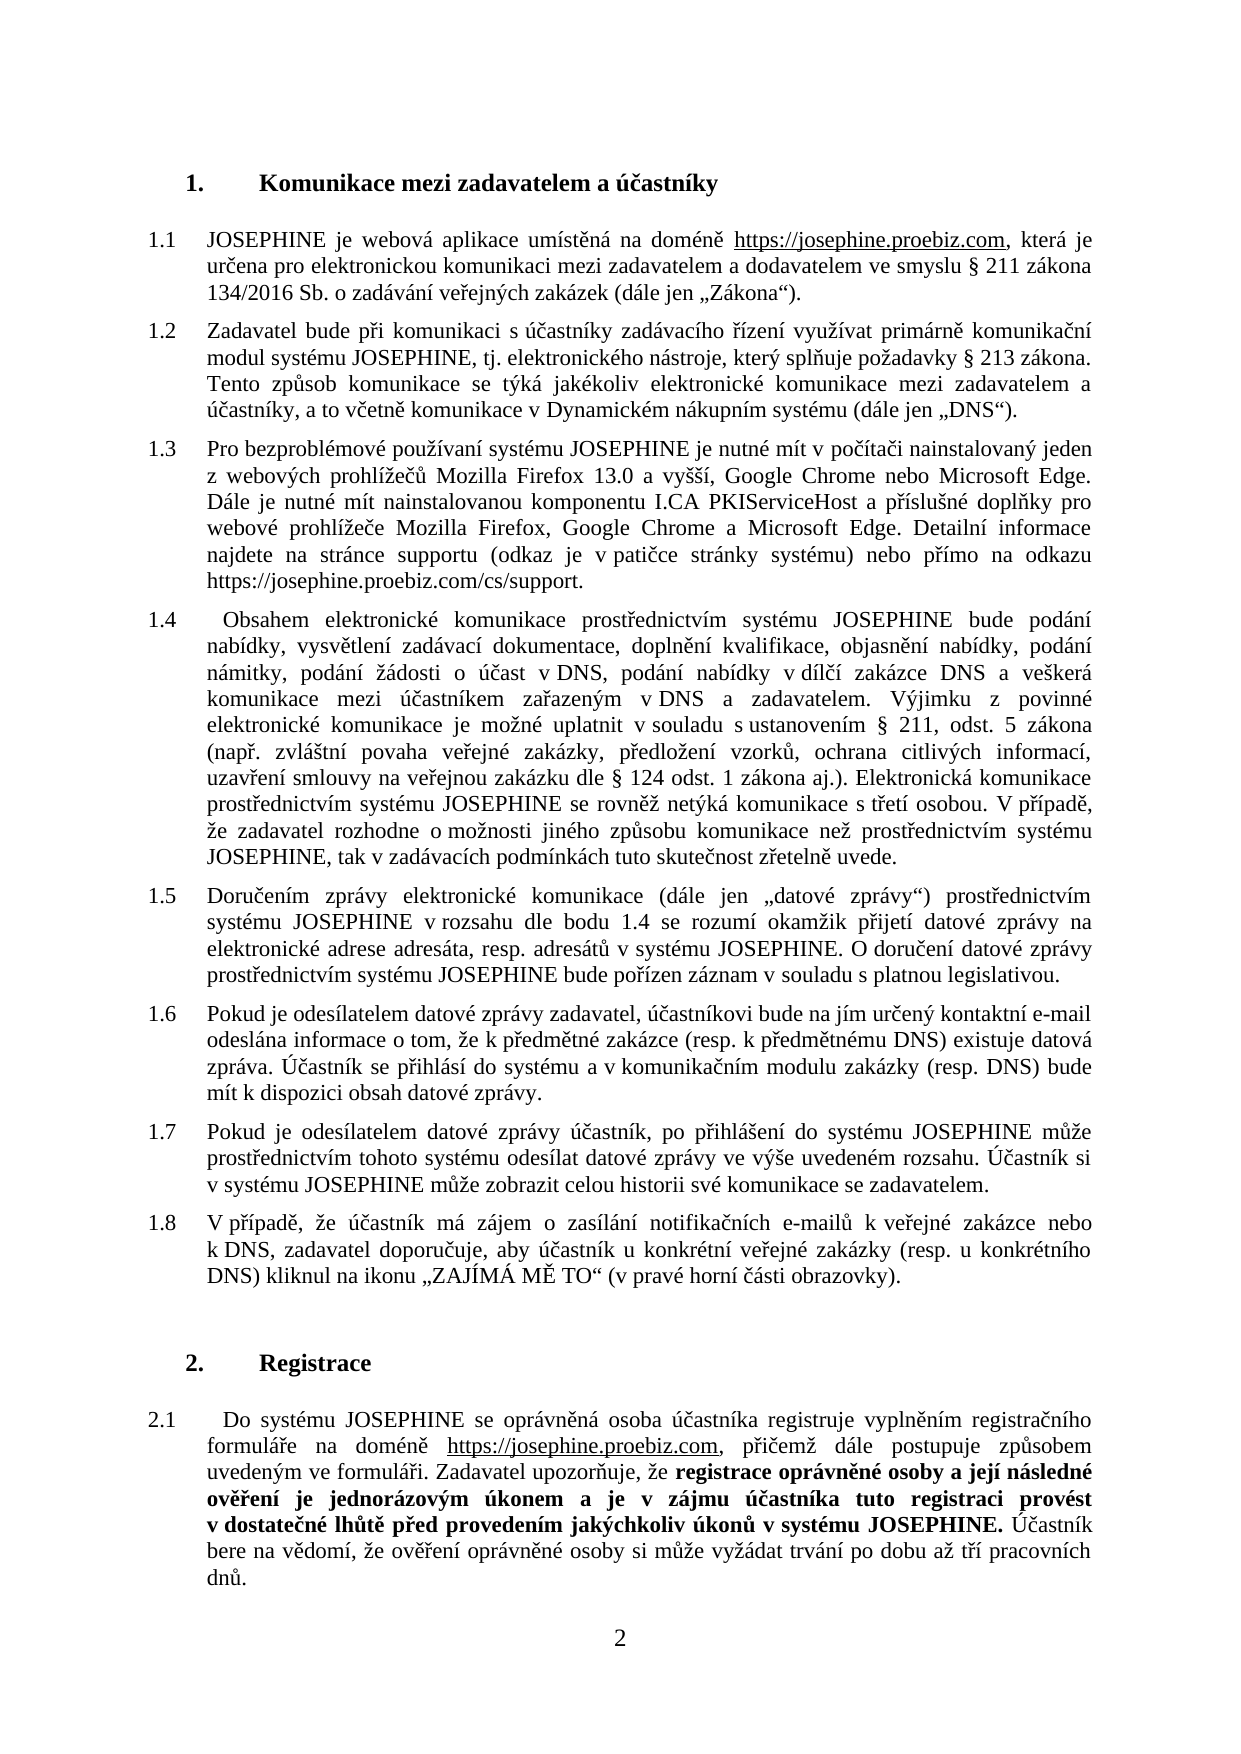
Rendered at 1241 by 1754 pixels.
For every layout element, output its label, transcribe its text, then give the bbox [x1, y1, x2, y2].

text 1.2 Zadavatel bude při komunikaci s účastníky zadávacího řízení využívat primárně komunikační modul systému JOSEPHINE, tj. elektronického nástroje, který splňuje požadavky § 213 zákona. Tento způsob komunikace se týká jakékoliv elektronické komunikace mezi zadavatelem a účastníky, a to včetně komunikace v Dynamickém nákupním systému (dále jen „DNS“). [148, 317, 1093, 423]
text 1.3 Pro bezproblémové používaní systému JOSEPHINE je nutné mít v počítači nainstalovaný jeden z webových prohlížečů Mozilla Firefox 13.0 a vyšší, Google Chrome nebo Microsoft Edge. Dále je nutné mít nainstalovanou komponentu I.CA PKIServiceHost a příslušné doplňky pro webové prohlížeče Mozilla Firefox, Google Chrome a Microsoft Edge. Detailní informace najdete na stránce supportu (odkaz je v patičce stránky systému) nebo přímo na odkazu https://josephine.proebiz.com/cs/support. [148, 435, 1093, 593]
text 1.5 Doručením zprávy elektronické komunikace (dále jen „datové zprávy“) prostřednictvím systému JOSEPHINE v rozsahu dle bodu 1.4 se rozumí okamžik přijetí datové zprávy na elektronické adrese adresáta, resp. adresátů v systému JOSEPHINE. O doručení datové zprávy prostřednictvím systému JOSEPHINE bude pořízen záznam v souladu s platnou legislativou. [148, 882, 1093, 987]
text 1.6 Pokud je odesílatelem datové zprávy zadavatel, účastníkovi bude na jím určený kontaktní e-mail odeslána informace o tom, že k předmětné zakázce (resp. k předmětnému DNS) existuje datová zpráva. Účastník se přihlásí do systému a v komunikačním modulu zakázky (resp. DNS) bude mít k dispozici obsah datové zprávy. [148, 1000, 1093, 1105]
text 1.7 Pokud je odesílatelem datové zprávy účastník, po přihlášení do systému JOSEPHINE může prostřednictvím tohoto systému odesílat datové zprávy ve výše uvedeném rozsahu. Účastník si v systému JOSEPHINE může zobrazit celou historii své komunikace se zadavatelem. [148, 1118, 1093, 1197]
text 1.4 Obsahem elektronické komunikace prostřednictvím systému JOSEPHINE bude podání nabídky, vysvětlení zadávací dokumentace, doplnění kvalifikace, objasnění nabídky, podání námitky, podání žádosti o účast v DNS, podání nabídky v dílčí zakázce DNS a veškerá komunikace mezi účastníkem zařazeným v DNS a zadavatelem. Výjimku z povinné elektronické komunikace je možné uplatnit v souladu s ustanovením § 211, odst. 5 zákona (např. zvláštní povaha veřejné zakázky, předložení vzorků, ochrana citlivých informací, uzavření smlouvy na veřejnou zakázku dle § 124 odst. 1 zákona aj.). Elektronická komunikace prostřednictvím systému JOSEPHINE se rovněž netýká komunikace s třetí osobou. V případě, že zadavatel rozhodne o možnosti jiného způsobu komunikace než prostřednictvím systému JOSEPHINE, tak v zadávacích podmínkách tuto skutečnost zřetelně uvede. [148, 606, 1093, 869]
subtitle Komunikace mezi zadavatelem a účastníky [185, 168, 1093, 197]
subtitle Registrace [185, 1348, 1093, 1377]
text 1.8 V případě, že účastník má zájem o zasílání notifikačních e-mailů k veřejné zakázce nebo k DNS, zadavatel doporučuje, aby účastník u konkrétní veřejné zakázky (resp. u konkrétního DNS) kliknul na ikonu „ZAJÍMÁ MĚ TO“ (v pravé horní části obrazovky). [148, 1209, 1093, 1288]
text 1.1 JOSEPHINE je webová aplikace umístěná na doméně https://josephine.proebiz.com, která je určena pro elektronickou komunikaci mezi zadavatelem a dodavatelem ve smyslu § 211 zákona 134/2016 Sb. o zadávání veřejných zakázek (dále jen „Zákona“). [148, 226, 1093, 305]
text 2.1 Do systému JOSEPHINE se oprávněná osoba účastníka registruje vyplněním registračního formuláře na doméně https://josephine.proebiz.com, přičemž dále postupuje způsobem uvedeným ve formuláři. Zadavatel upozorňuje, že registrace oprávněné osoby a její následné ověření je jednorázovým úkonem a je v zájmu účastníka tuto registraci provést v dostatečné lhůtě před provedením jakýchkoliv úkonů v systému JOSEPHINE. Účastník bere na vědomí, že ověření oprávněné osoby si může vyžádat trvání po dobu až tří pracovních dnů. [148, 1406, 1093, 1590]
